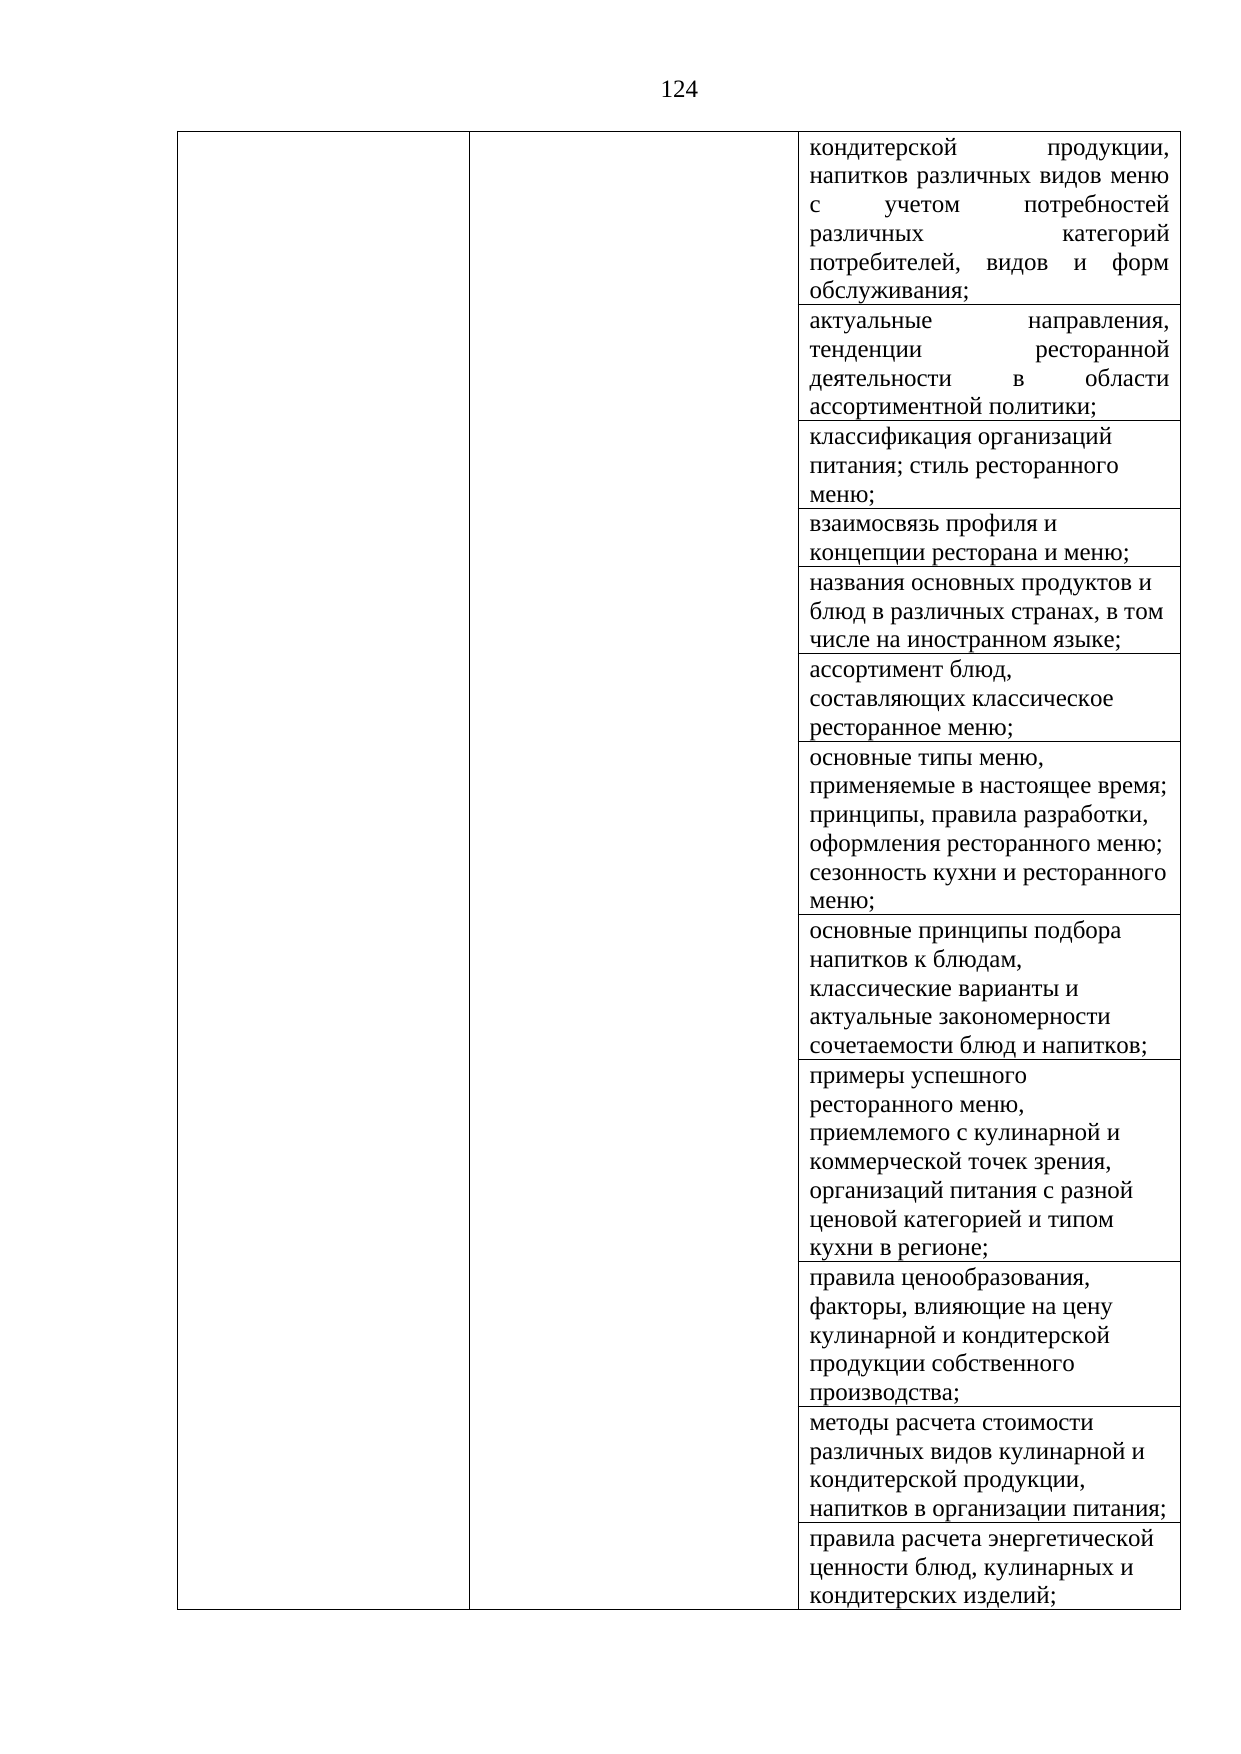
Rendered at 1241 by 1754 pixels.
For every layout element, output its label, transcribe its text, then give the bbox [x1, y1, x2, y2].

table_cell основные типы меню, применяемые в настоящее время; принципы, правила разработки, оформления ресторанного меню; сезонность кухни и ресторанного меню; [799, 742, 1180, 914]
table_cell ассортимент блюд, составляющих классическое ресторанное меню; [799, 654, 1180, 741]
table_cell правила ценообразования, факторы, влияющие на цену кулинарной и кондитерской продукции собственного производства; [799, 1262, 1180, 1406]
table_cell взаимосвязь профиля и концепции ресторана и меню; [799, 509, 1180, 566]
table_cell правила расчета энергетической ценности блюд, кулинарных и кондитерских изделий; [799, 1523, 1180, 1609]
table_cell примеры успешного ресторанного меню, приемлемого с кулинарной и коммерческой точек зрения, организаций питания с разной ценовой категорией и типом кухни в регионе; [799, 1060, 1180, 1261]
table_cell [799, 132, 1180, 304]
table_cell методы расчета стоимости различных видов кулинарной и кондитерской продукции, напитков в организации питания; [799, 1407, 1180, 1522]
table_cell основные принципы подбора напитков к блюдам, классические варианты и актуальные закономерности сочетаемости блюд и напитков; [799, 915, 1180, 1059]
table_cell классификация организаций питания; стиль ресторанного меню; [799, 421, 1180, 507]
table_cell названия основных продуктов и блюд в различных странах, в том числе на иностранном языке; [799, 567, 1180, 653]
table_cell актуальные направления, тенденции ресторанной деятельности в области ассортиментной политики; [799, 305, 1180, 420]
